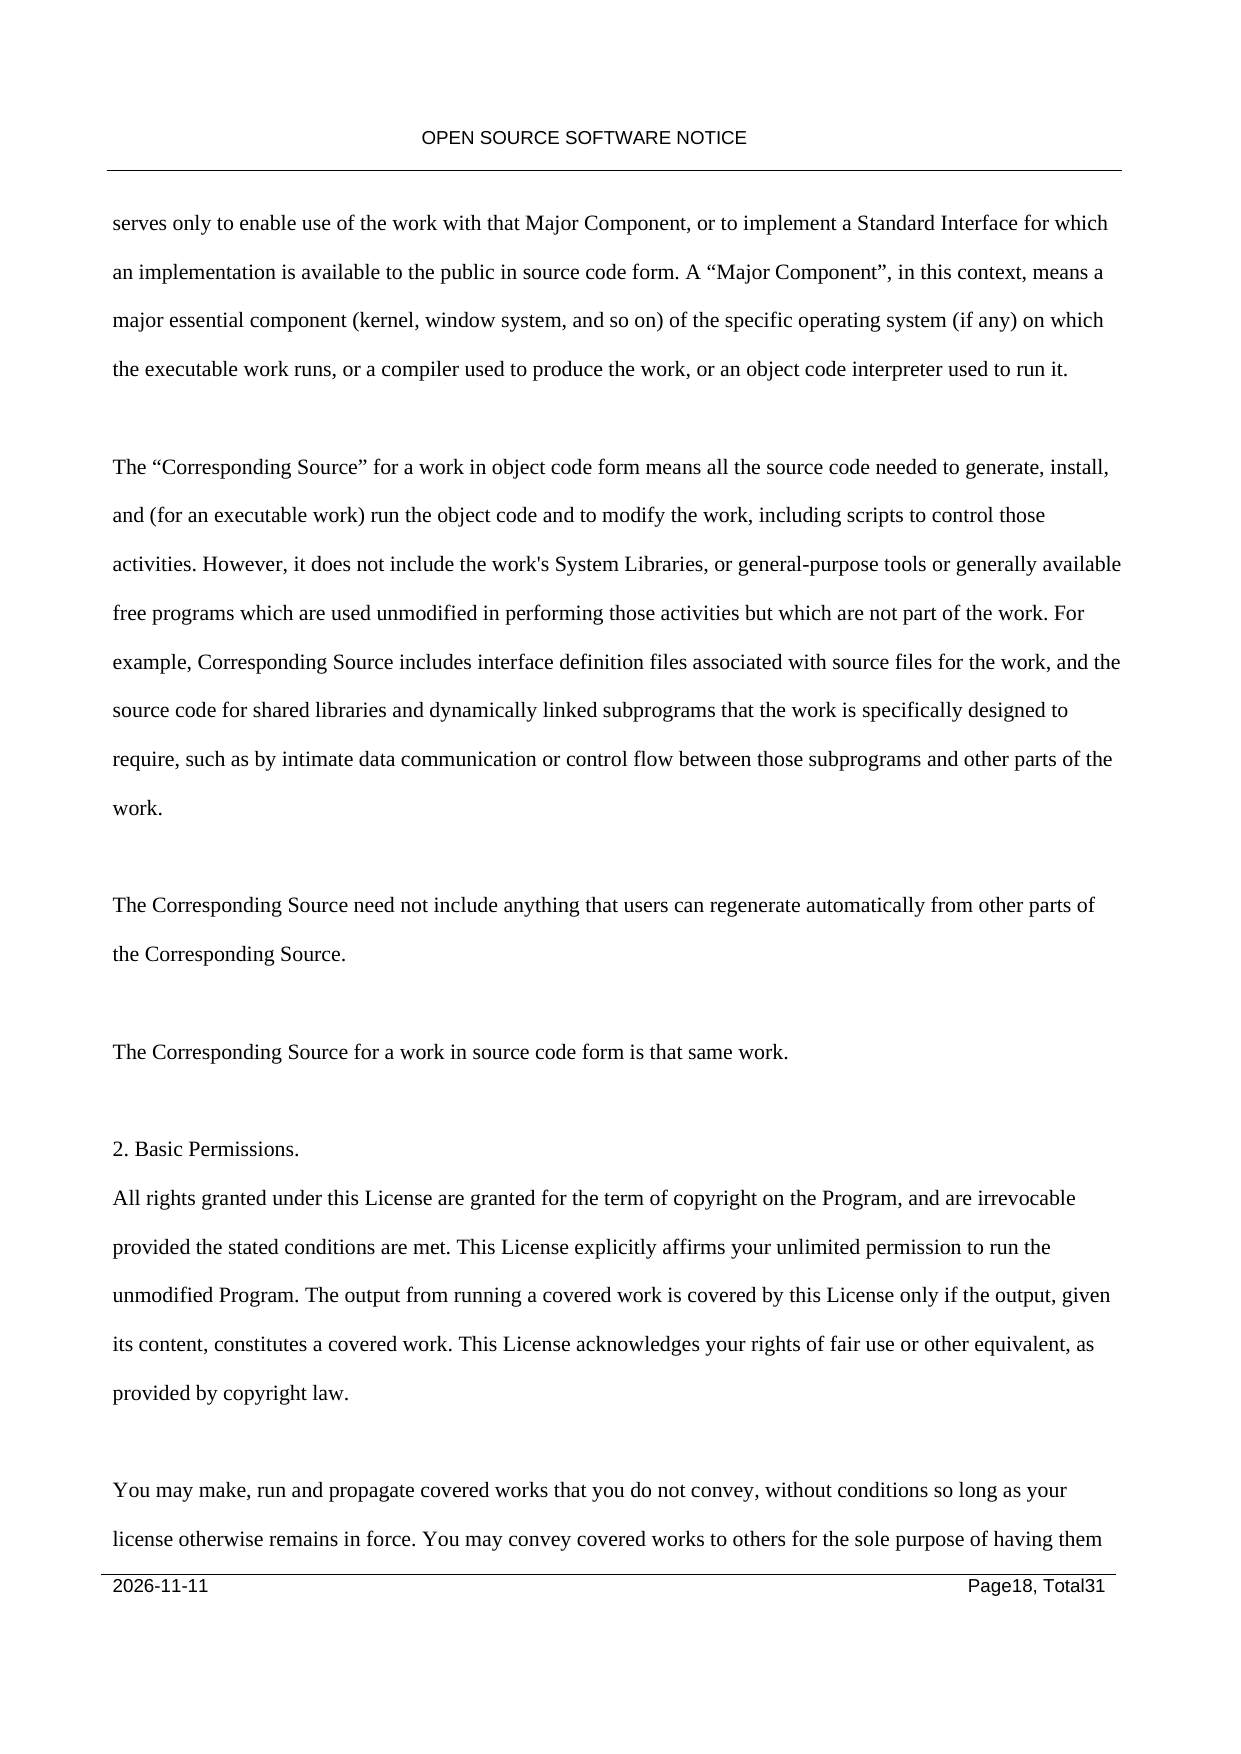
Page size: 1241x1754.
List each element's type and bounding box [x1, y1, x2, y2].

text [112, 206, 1128, 1555]
